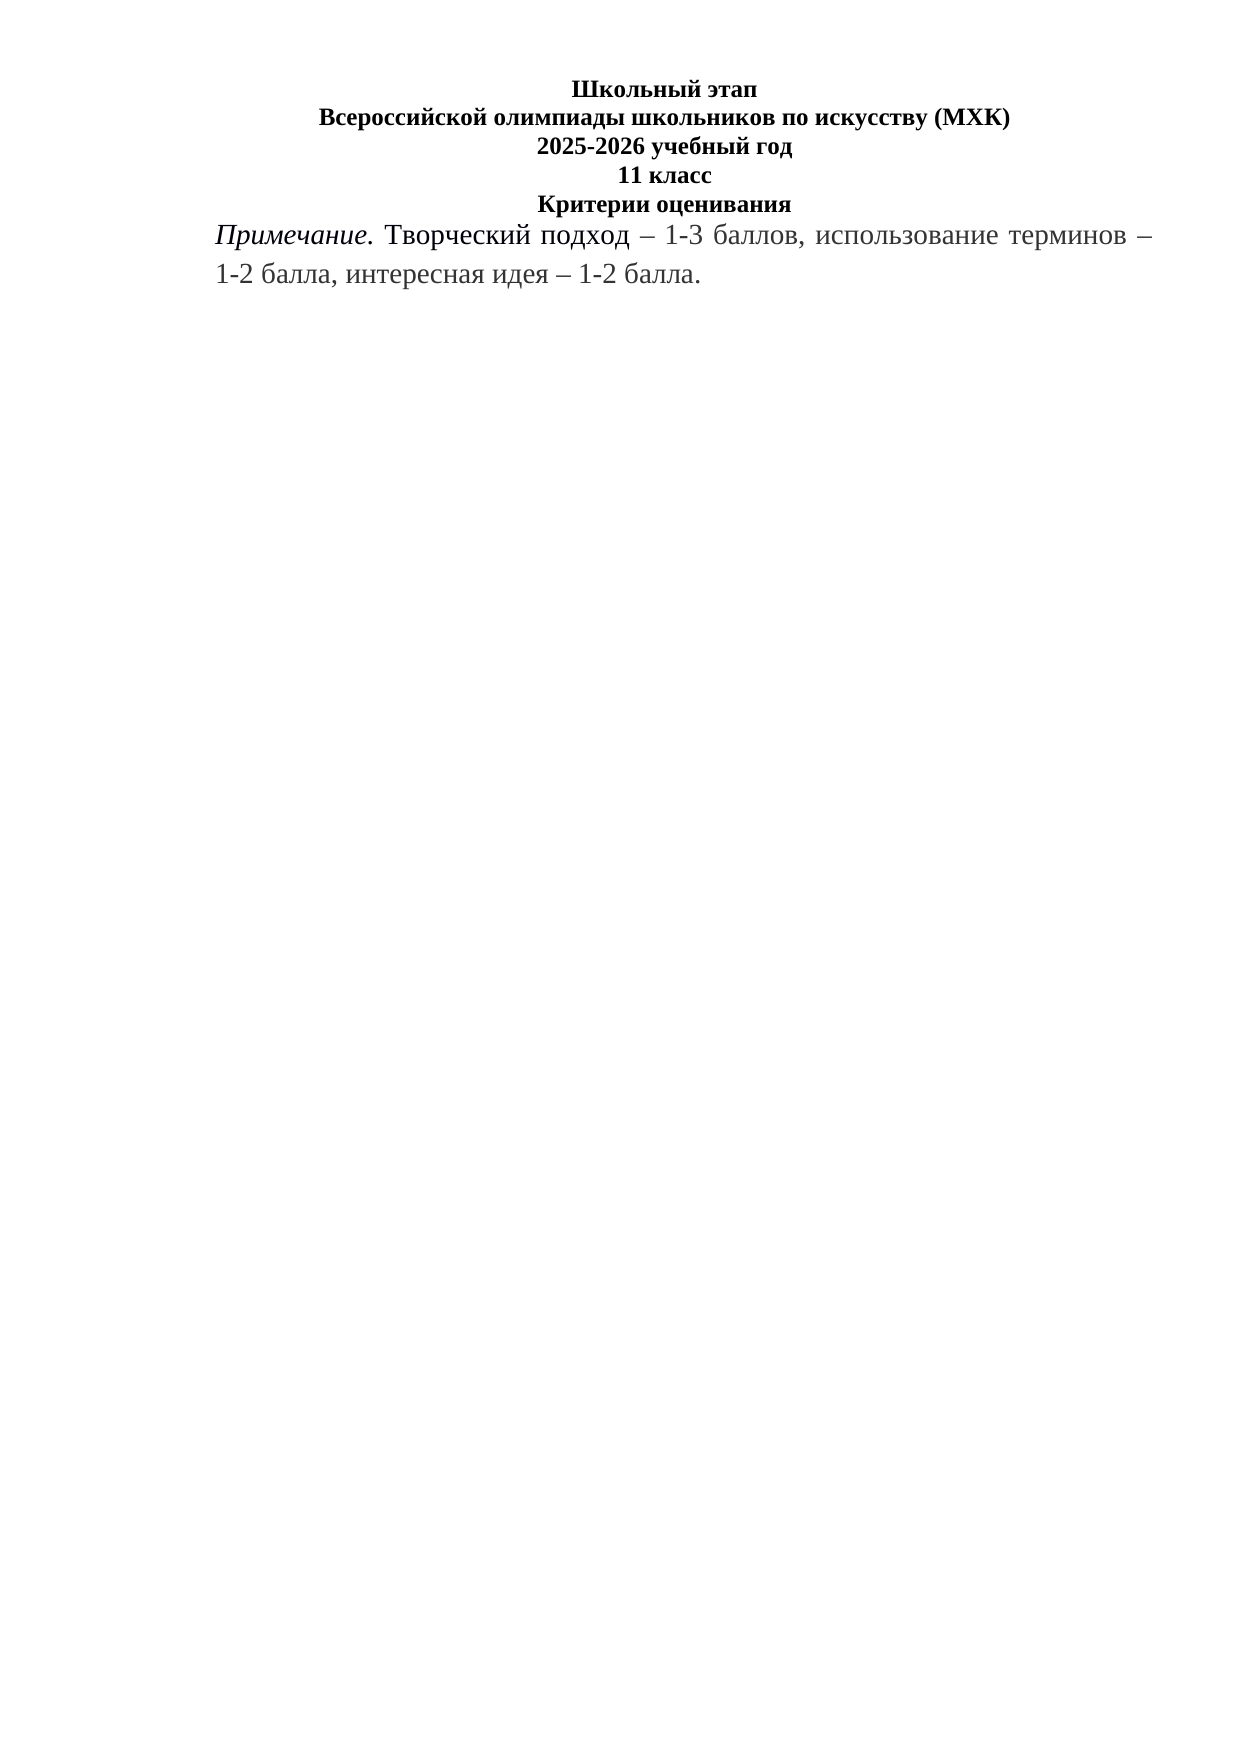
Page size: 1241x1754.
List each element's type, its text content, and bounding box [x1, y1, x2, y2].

list Примечание. Творческий подход – 1-3 баллов, использование терминов – 1-2 балла, интересная идея – 1-2 балла. [215, 217, 1152, 289]
